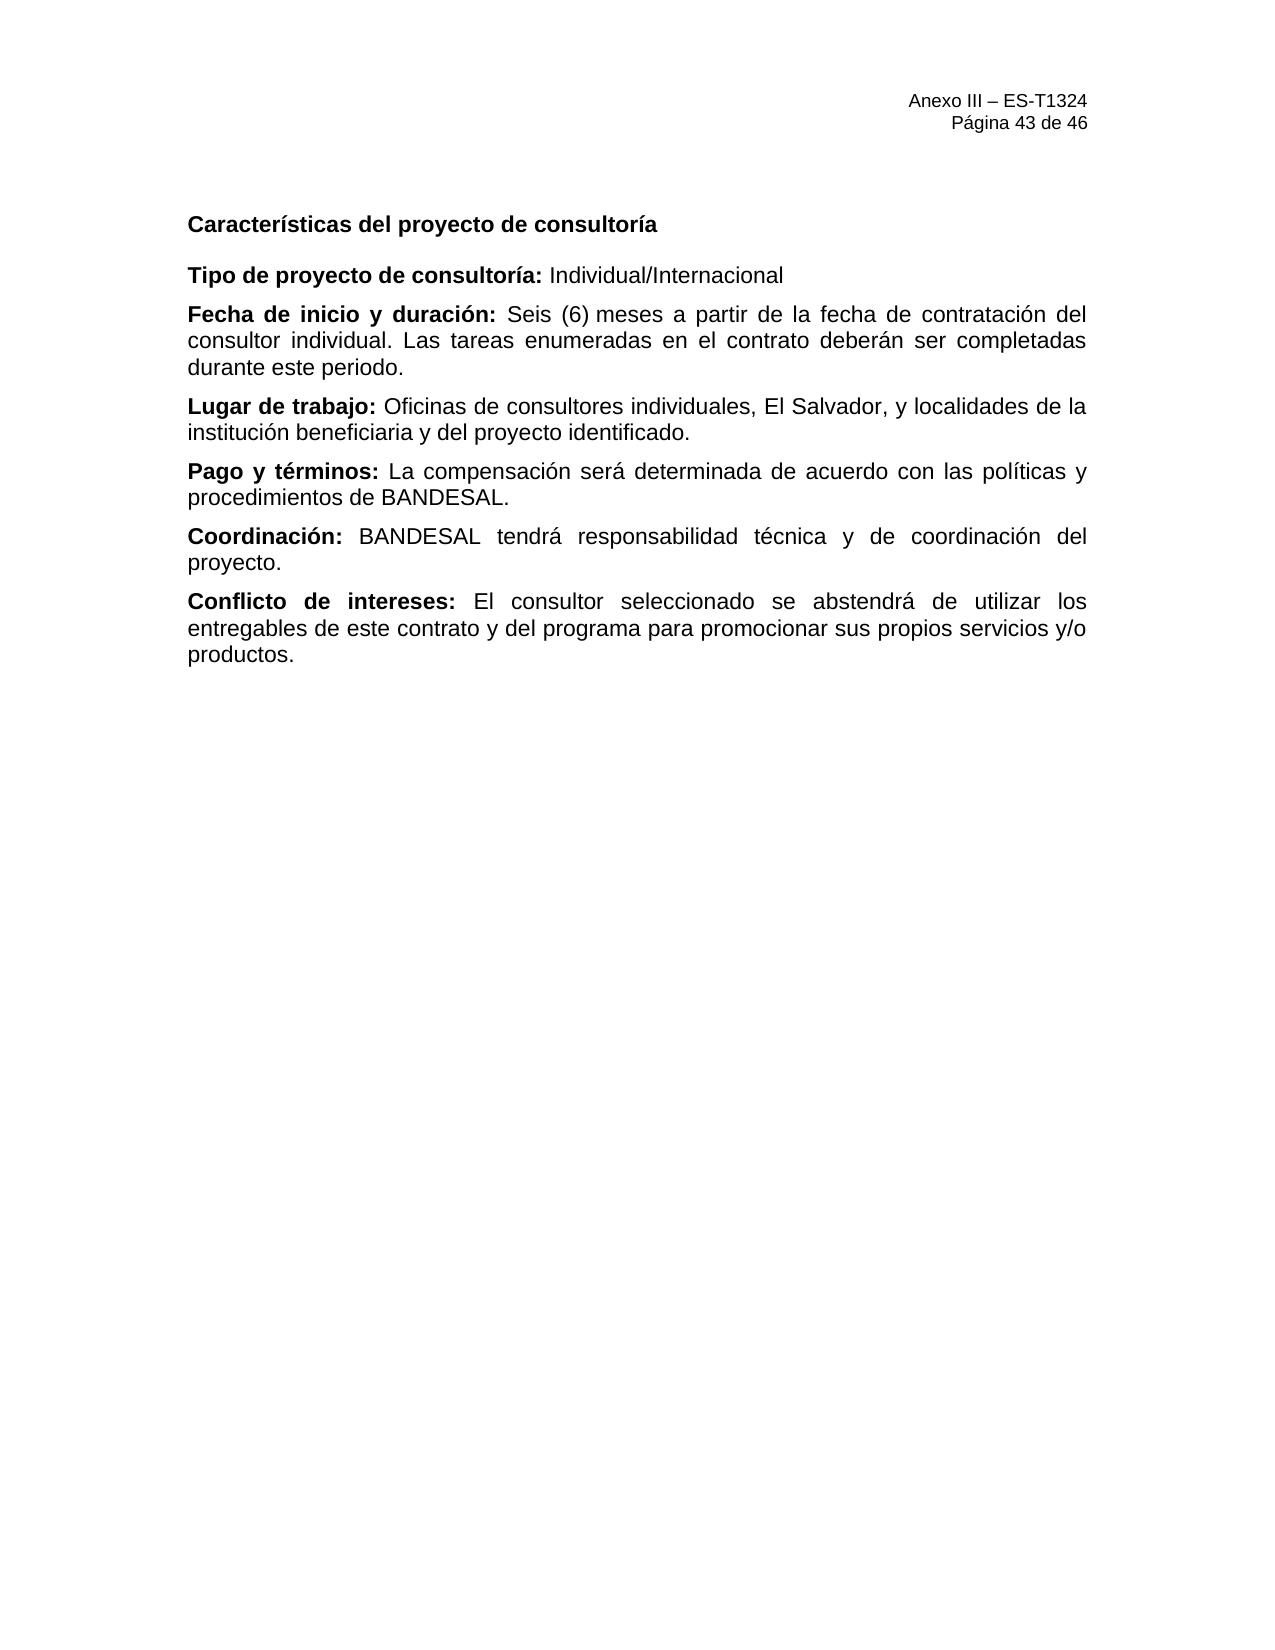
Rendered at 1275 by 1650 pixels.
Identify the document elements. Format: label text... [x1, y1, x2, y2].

text Características del proyecto de consultoría [187, 211, 1087, 237]
text Pago y términos: La compensación será determinada de acuerdo con las políticas y procedimientos de BANDESAL. [187, 458, 1087, 511]
text Conflicto de intereses: El consultor seleccionado se abstendrá de utilizar los entregables de este contrato y del programa para promocionar sus propios servicios y/o productos. [187, 588, 1087, 667]
text Coordinación: BANDESAL tendrá responsabilidad técnica y de coordinación del proyecto. [187, 523, 1087, 576]
text Tipo de proyecto de consultoría: Individual/Internacional [187, 262, 1087, 288]
text Lugar de trabajo: Oficinas de consultores individuales, El Salvador, y localidades de la institución beneficiaria y del proyecto identificado. [187, 393, 1087, 445]
text Fecha de inicio y duración: Seis (6) meses a partir de la fecha de contratación del consultor individual. Las tareas enumeradas en el contrato deberán ser completadas durante este periodo. [187, 301, 1087, 380]
